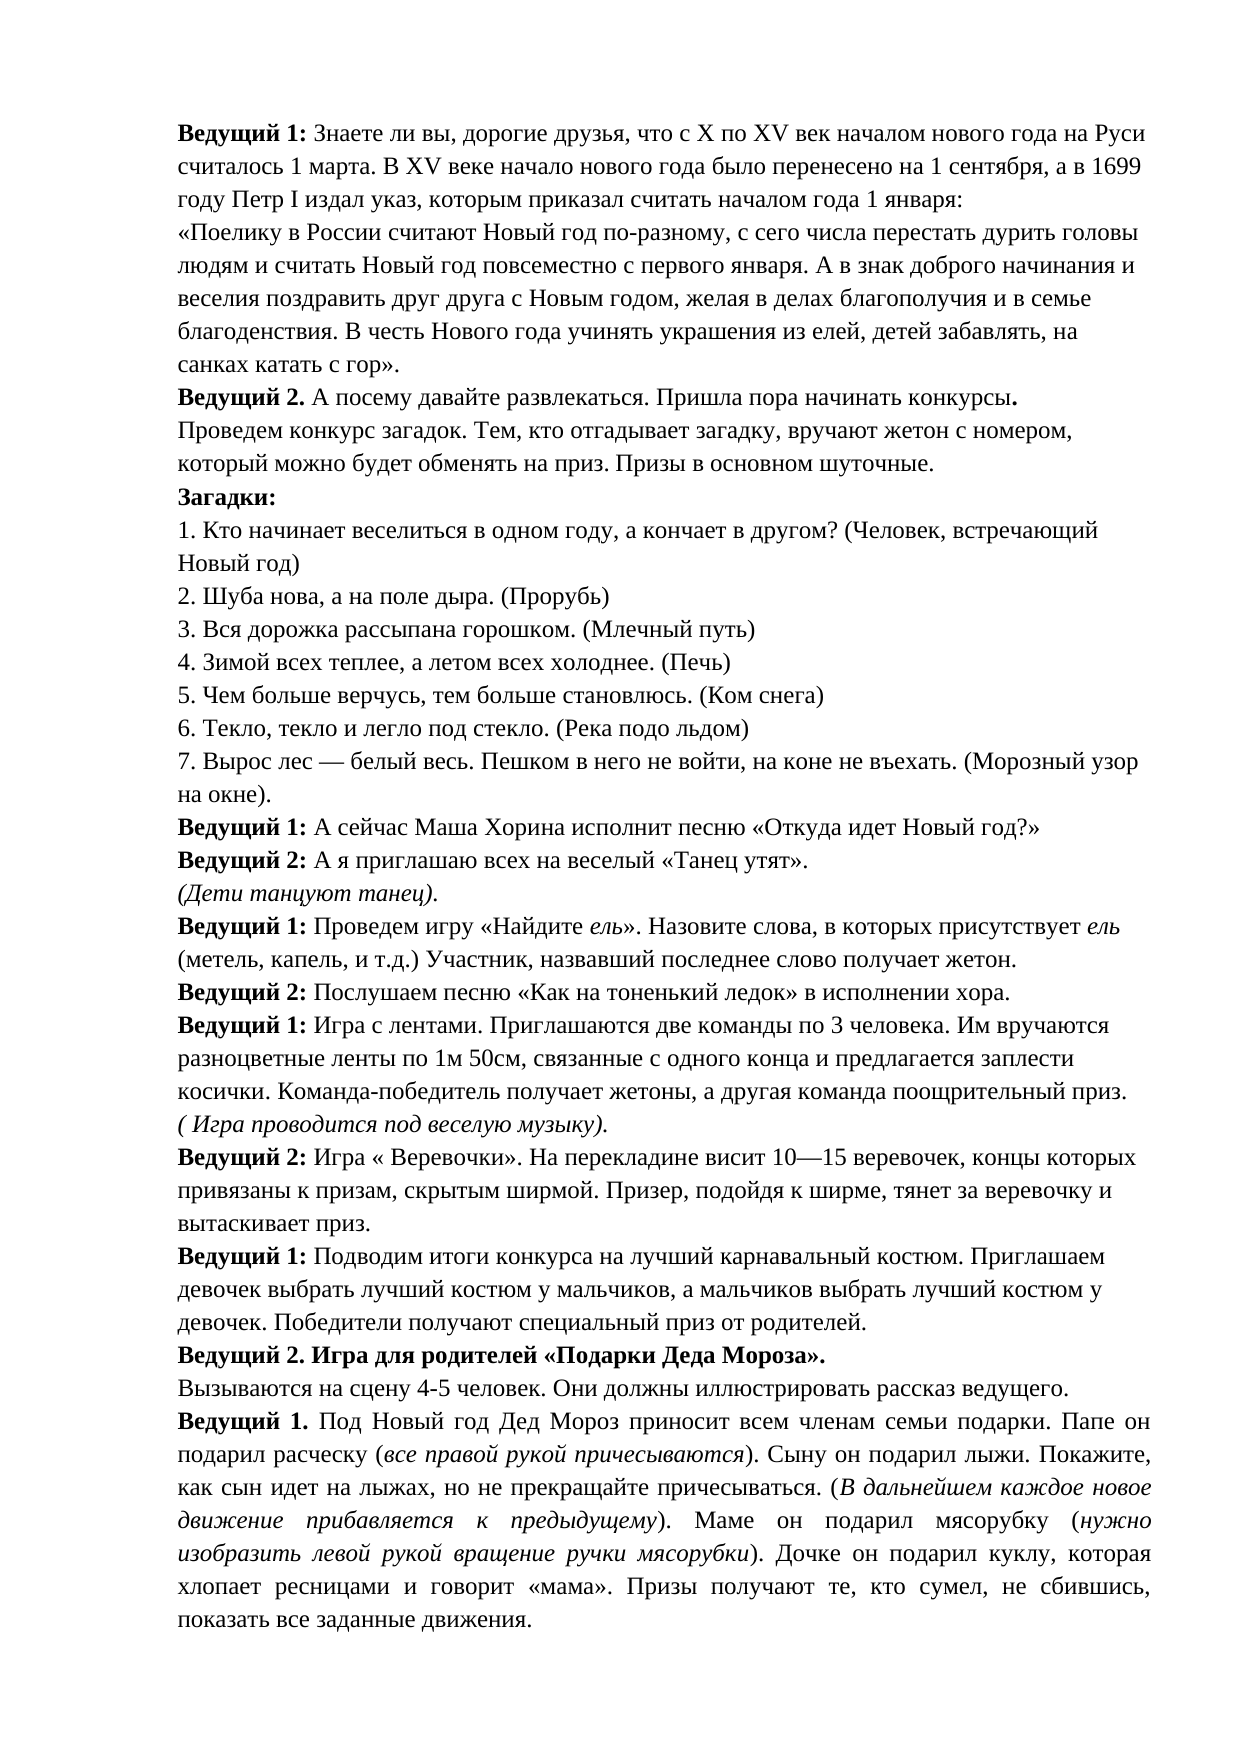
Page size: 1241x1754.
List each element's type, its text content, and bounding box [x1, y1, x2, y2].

text 1. Кто начинает веселиться в одном году, а кончает в другом? (Человек, встречающий Новый год) [177, 515, 1152, 576]
text Ведущий 2. А посему давайте развлекаться. Пришла пора начинать конкурсы. [177, 382, 1152, 411]
text 5. Чем больше верчусь, тем больше становлюсь. (Ком снега) [177, 680, 1152, 708]
text ( Игра проводится под веселую музыку). [177, 1109, 1152, 1138]
text Ведущий 2: А я приглашаю всех на веселый «Танец утят». [177, 845, 1152, 874]
text Ведущий 1: Проведем игру «Найдите ель». Назовите слова, в которых присутствует ель (метель, капель, и т.д.) Участник, назвавший последнее слово получает жетон. [177, 911, 1152, 973]
text Вызываются на сцену 4-5 человек. Они должны иллюстрировать рассказ ведущего. [177, 1373, 1152, 1402]
text Загадки: [177, 482, 1152, 510]
text Ведущий 1: Знаете ли вы, дорогие друзья, что с X по XV век началом нового года на Руси считалось 1 марта. В XV веке начало нового года было перенесено на 1 сентября, а в 1699 году Петр I издал указ, которым приказал считать началом года 1 января: [177, 118, 1152, 213]
text «Поелику в России считают Новый год по-разному, с сего числа перестать дурить головы людям и считать Новый год повсеместно с первого января. А в знак доброго начинания и веселия поздравить друг друга с Новым годом, желая в делах благополучия и в семье благоденствия. В честь Нового года учинять украшения из елей, детей забавлять, на санках катать с гор». [177, 217, 1152, 378]
text 2. Шуба нова, а на поле дыра. (Прорубь) [177, 581, 1152, 609]
text Ведущий 1: А сейчас Маша Хорина исполнит песню «Откуда идет Новый год?» [177, 812, 1152, 841]
text Ведущий 2: Послушаем песню «Как на тоненький ледок» в исполнении хора. [177, 977, 1152, 1006]
text (Дети танцуют танец). [177, 878, 1152, 907]
text Ведущий 1: Игра с лентами. Приглашаются две команды по 3 человека. Им вручаются разноцветные ленты по 1м 50см, связанные с одного конца и предлагается заплести косички. Команда-победитель получает жетоны, а другая команда поощрительный приз. [177, 1010, 1152, 1105]
text Проведем конкурс загадок. Тем, кто отгадывает загадку, вручают жетон с номером, который можно будет обменять на приз. Призы в основном шуточные. [177, 415, 1152, 477]
text 4. Зимой всех теплее, а летом всех холоднее. (Печь) [177, 647, 1152, 676]
text Ведущий 2: Игра « Веревочки». На перекладине висит 10—15 веревочек, концы которых привязаны к призам, скрытым ширмой. Призер, подойдя к ширме, тянет за веревочку и вытаскивает приз. [177, 1142, 1152, 1237]
text Ведущий 1. Под Новый год Дед Мороз приносит всем членам семьи подарки. Папе он подарил расческу (все правой рукой причесываются). Сыну он подарил лыжи. Покажите, как сын идет на лыжах, но не прекращайте причесываться. (В дальнейшем каждое новое движение прибавляется к предыдущему). Маме он подарил мясорубку (нужно изобразить левой рукой вращение ручки мясорубки). Дочке он подарил куклу, которая хлопает ресницами и говорит «мама». Призы получают те, кто сумел, не сбившись, показать все заданные движения. [177, 1406, 1152, 1633]
text 7. Вырос лес — белый весь. Пешком в него не войти, на коне не въехать. (Морозный узор на окне). [177, 746, 1152, 808]
text 3. Вся дорожка рассыпана горошком. (Млечный путь) [177, 614, 1152, 642]
text Ведущий 1: Подводим итоги конкурса на лучший карнавальный костюм. Приглашаем девочек выбрать лучший костюм у мальчиков, а мальчиков выбрать лучший костюм у девочек. Победители получают специальный приз от родителей. [177, 1241, 1152, 1336]
text Ведущий 2. Игра для родителей «Подарки Деда Мороза». [177, 1340, 1152, 1369]
text 6. Текло, текло и легло под стекло. (Река подо льдом) [177, 713, 1152, 742]
